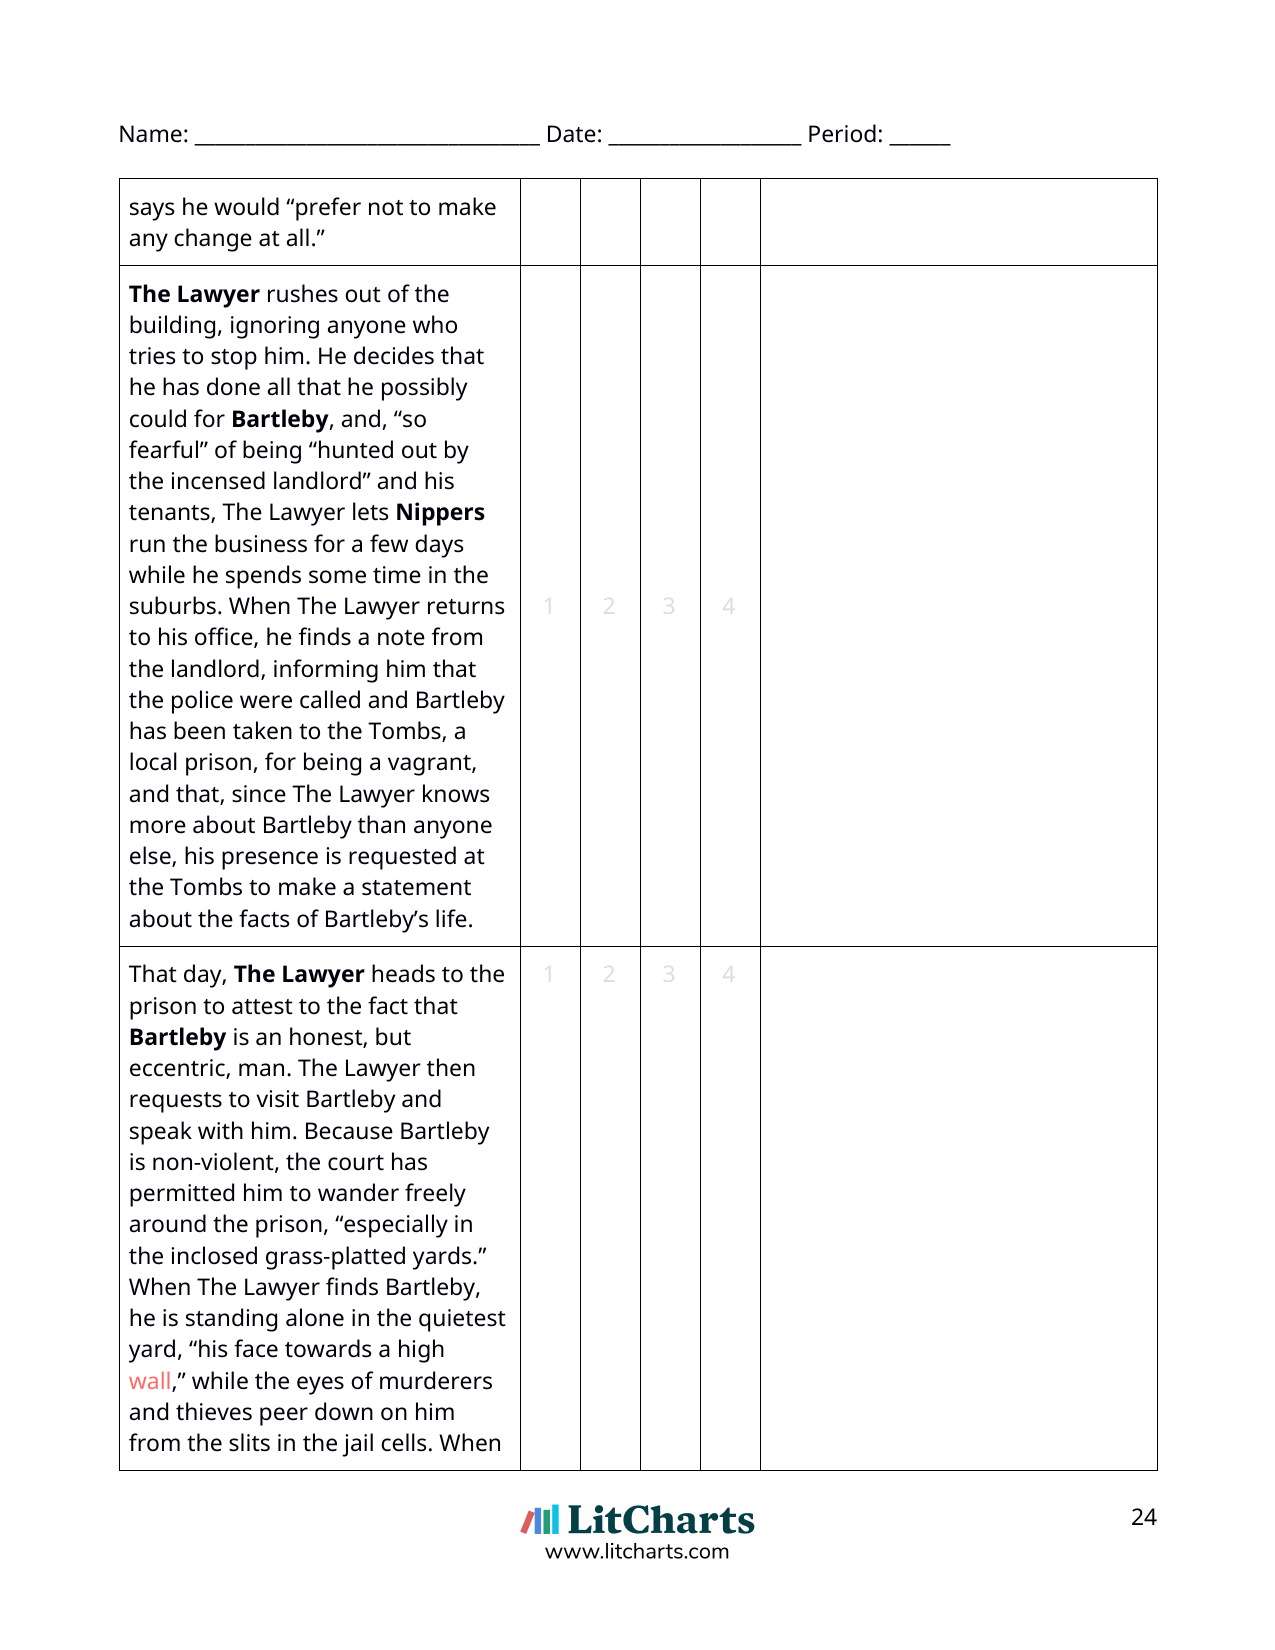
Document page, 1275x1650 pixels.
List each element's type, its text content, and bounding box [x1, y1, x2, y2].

table_cell 3 [641, 947, 700, 1470]
table_cell 2 [581, 266, 640, 946]
table_cell 4 [701, 266, 760, 946]
table_cell [761, 179, 1157, 265]
table_cell 3 [641, 179, 700, 265]
table_cell 1 [521, 266, 580, 946]
table_cell [761, 947, 1157, 1470]
table_cell The Lawyer rushes out of the building, ignoring anyone who tries to stop him. He decides that he has done all that he possibly could for Bartleby, and, “so fearful” of being “hunted out by the incensed landlord” and his tenants, The Lawyer lets Nippers run the business for a few days while he spends some time in the suburbs. When The Lawyer returns to his office, he finds a note from the landlord, informing him that the police were called and Bartleby has been taken to the Tombs, a local prison, for being a vagrant, and that, since The Lawyer knows more about Bartleby than anyone else, his presence is requested at the Tombs to make a statement about the facts of Bartleby’s life. [120, 266, 520, 946]
table_cell 3 [641, 266, 700, 946]
table_cell 4 [701, 947, 760, 1470]
picture [514, 1498, 761, 1567]
table_cell 4 [701, 179, 760, 265]
table_cell 1 [521, 179, 580, 265]
table_cell 2 [581, 947, 640, 1470]
table_cell [761, 266, 1157, 946]
table_cell 2 [581, 179, 640, 265]
table_cell 1 [521, 947, 580, 1470]
